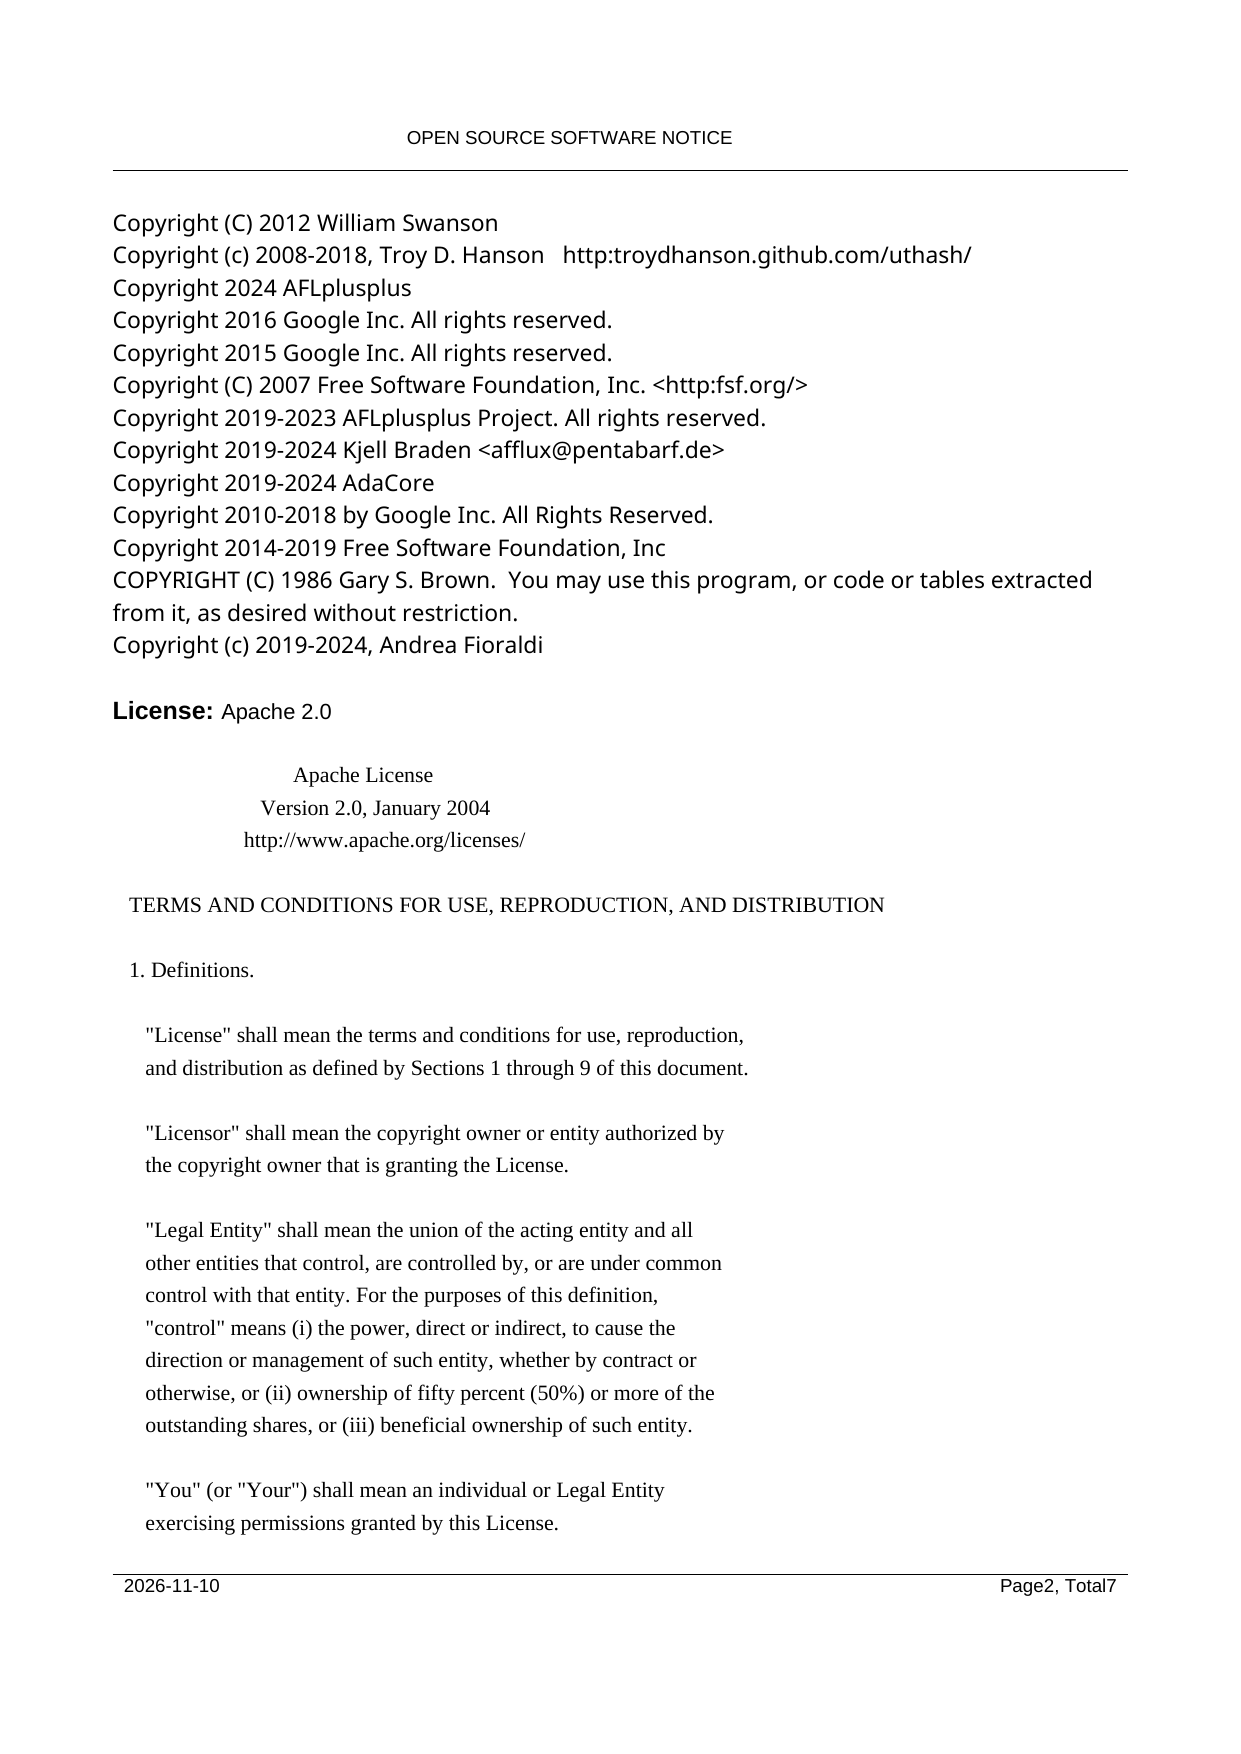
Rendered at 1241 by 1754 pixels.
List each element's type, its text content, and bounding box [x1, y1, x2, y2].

text License: Apache 2.0 [112, 694, 1128, 726]
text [112, 726, 1128, 1539]
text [112, 206, 1128, 694]
